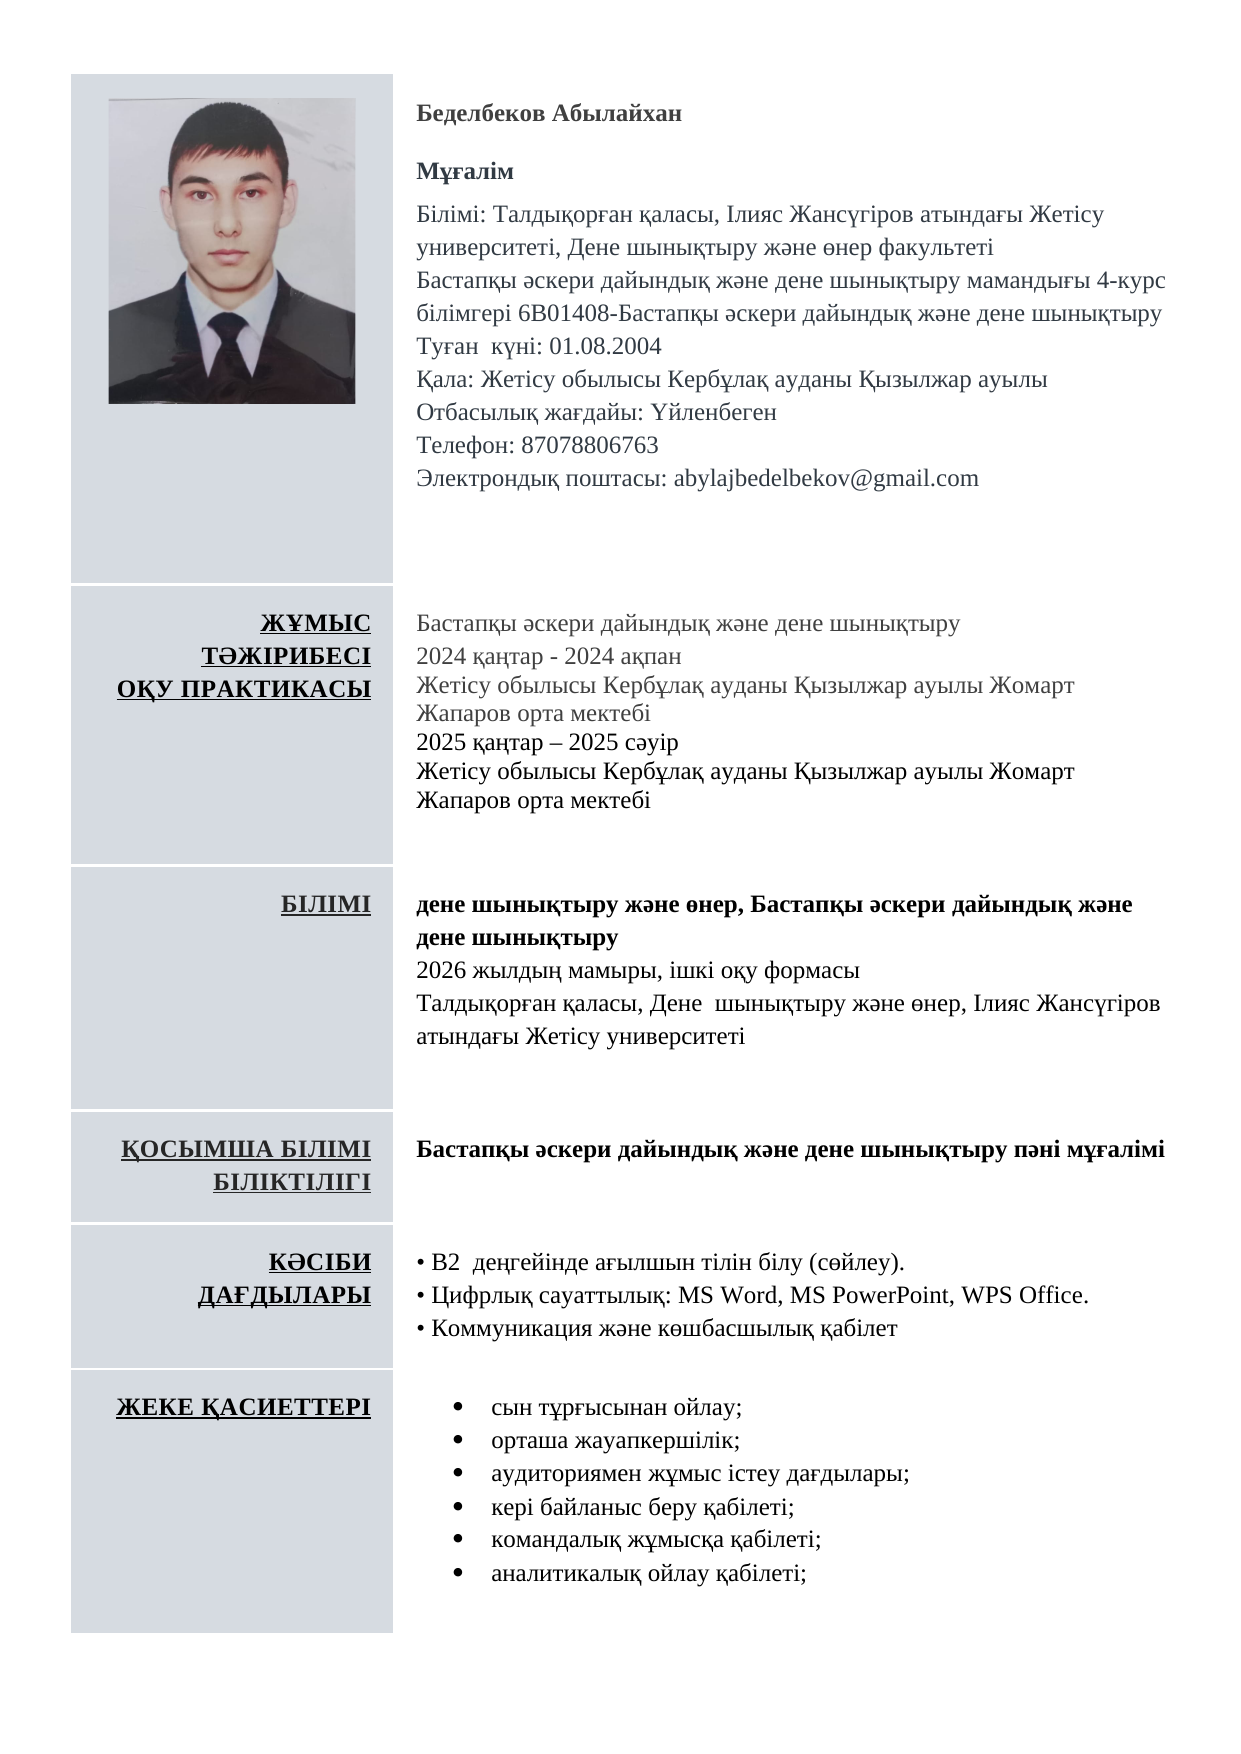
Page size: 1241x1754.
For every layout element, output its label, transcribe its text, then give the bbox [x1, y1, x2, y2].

table_cell ЖЕКЕ ҚАСИЕТТЕРІ [71, 1370, 393, 1633]
table_cell БІЛІМІ [71, 867, 393, 1109]
table_header Беделбеков Абылайхан Мұғалім Білімі: Талдықорған қаласы, Ілияс Жансүгіров атындағы Жетісу университеті, Дене шынықтыру және өнер факультеті Бастапқы әскери дайындық және дене шынықтыру мамандығы 4-курс білімгері 6B01408-Бастапқы әскери дайындық және дене шынықтыру Туған күні: 01.08.2004 Қала: Жетісу обылысы Кербұлақ ауданы Қызылжар ауылы Отбасылық жағдайы: Үйленбеген Телефон: 87078806763 Электрондық поштасы: abylajbedelbekov@gmail.com [395, 76, 1194, 583]
table_cell ЖҰМЫС ТӘЖІРИБЕСІ ОҚУ ПРАКТИКАСЫ [71, 586, 393, 864]
table_cell Бастапқы әскери дайындық және дене шынықтыру пәні мұғалімі [395, 1112, 1194, 1222]
table_header [71, 74, 393, 583]
table_cell • B2 деңгейінде ағылшын тілін білу (сөйлеу). • Цифрлық сауаттылық: MS Word, MS PowerPoint, WPS Office. • Коммуникация және көшбасшылық қабілет [395, 1225, 1194, 1368]
table_cell дене шынықтыру және өнер, Бастапқы әскери дайындық және дене шынықтыру 2026 жылдың мамыры, ішкі оқу формасы Талдықорған қаласы, Дене шынықтыру және өнер, Ілияс Жансүгіров атындағы Жетісу университеті [395, 867, 1194, 1109]
table_cell Бастапқы әскери дайындық және дене шынықтыру 2024 қаңтар - 2024 ақпан Жетісу обылысы Кербұлақ ауданы Қызылжар ауылы Жомарт Жапаров орта мектебі 2025 қаңтар – 2025 сәуір Жетісу обылысы Кербұлақ ауданы Қызылжар ауылы Жомарт Жапаров орта мектебі [395, 586, 1194, 864]
table_cell КӘСІБИ ДАҒДЫЛАРЫ [71, 1225, 393, 1368]
picture [108, 98, 356, 404]
table_cell ҚОСЫМША БІЛІМІ БІЛІКТІЛІГІ [71, 1112, 393, 1222]
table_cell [395, 1370, 1194, 1633]
